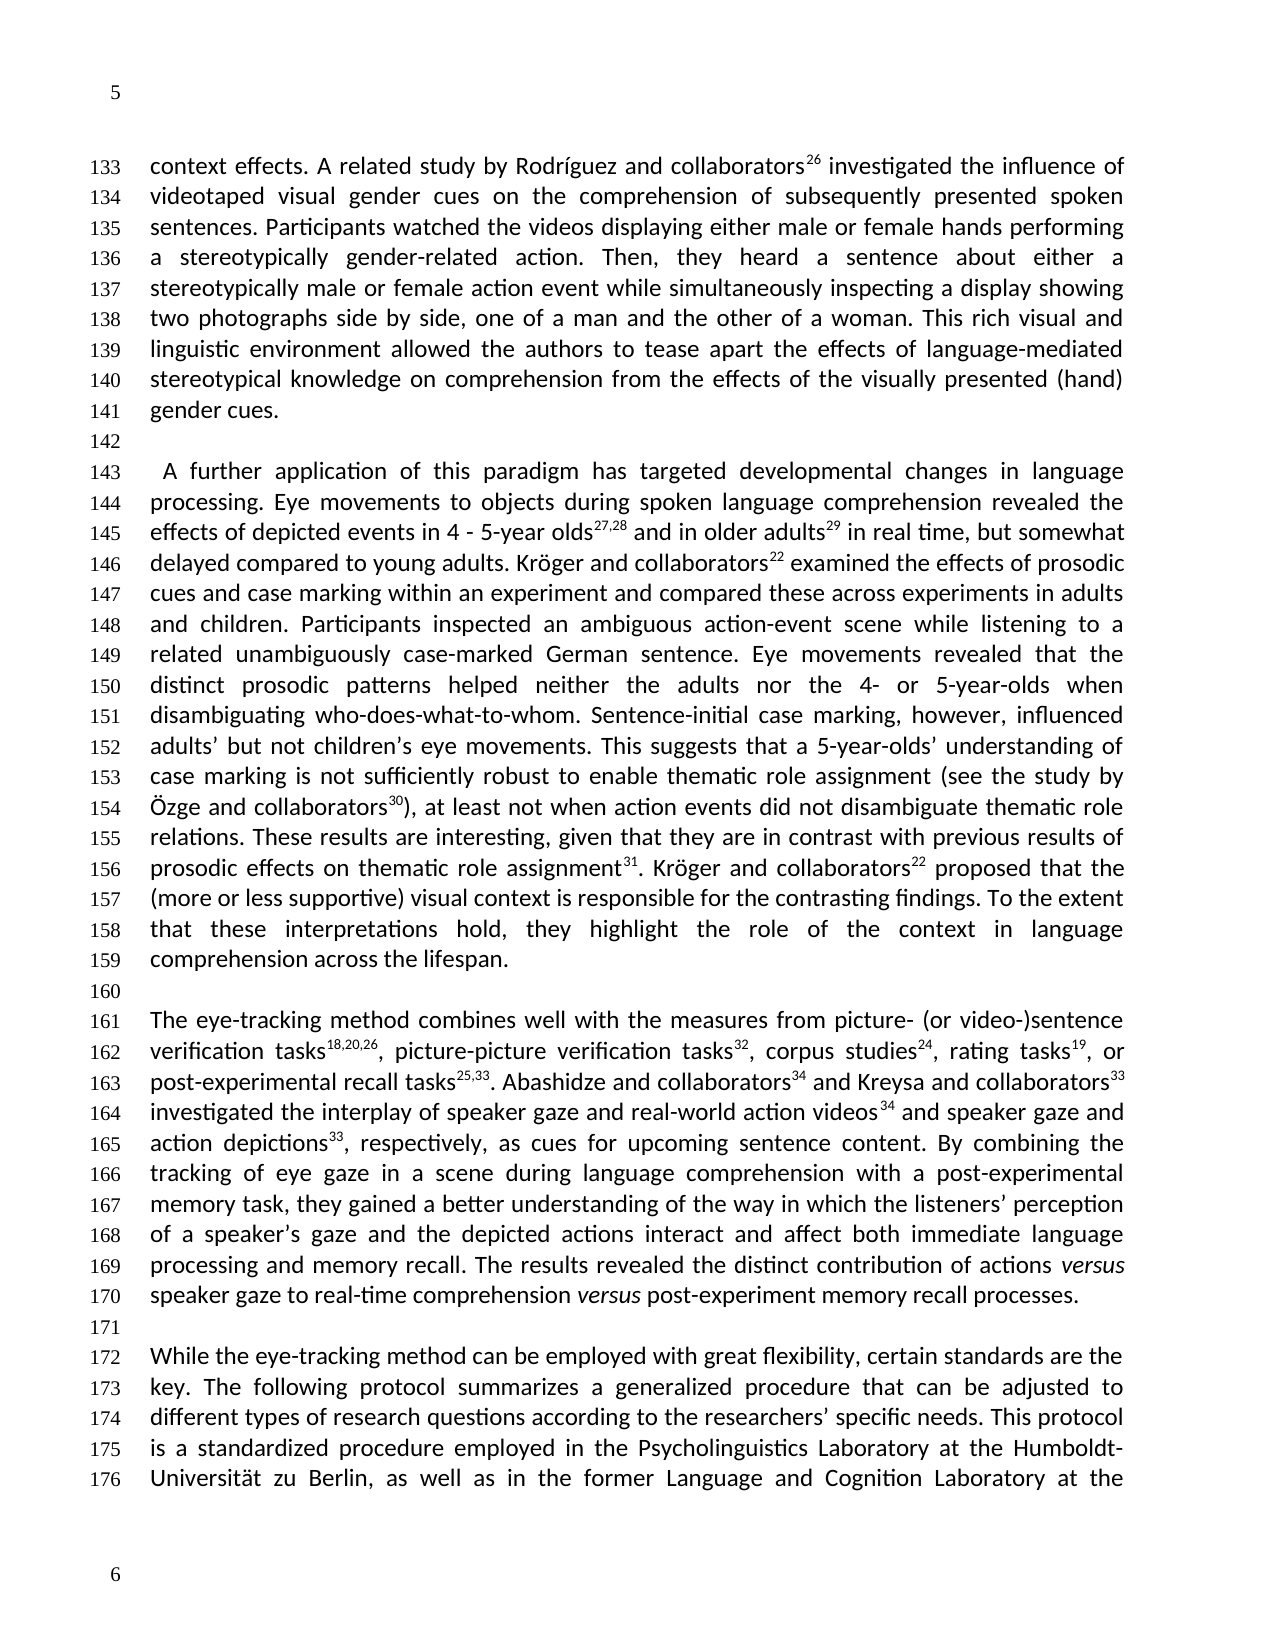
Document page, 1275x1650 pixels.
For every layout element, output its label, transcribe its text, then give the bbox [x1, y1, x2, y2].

text A further application of this paradigm has targeted developmental changes in language processing. Eye movements to objects during spoken language comprehension revealed the effects of depicted events in 4 - 5-year olds27,28 and in older adults29 in real time, but somewhat delayed compared to young adults. Kröger and collaborators22 examined the effects of prosodic cues and case marking within an experiment and compared these across experiments in adults and children. Participants inspected an ambiguous action-event scene while listening to a related unambiguously case-marked German sentence. Eye movements revealed that the distinct prosodic patterns helped neither the adults nor the 4- or 5-year-olds when disambiguating who-does-what-to-whom. Sentence-initial case marking, however, influenced adults’ but not children’s eye movements. This suggests that a 5-year-olds’ understanding of case marking is not sufficiently robust to enable thematic role assignment (see the study by Özge and collaborators30), at least not when action events did not disambiguate thematic role relations. These results are interesting, given that they are in contrast with previous results of prosodic effects on thematic role assignment31. Kröger and collaborators22 proposed that the (more or less supportive) visual context is responsible for the contrasting findings. To the extent that these interpretations hold, they highlight the role of the context in language comprehension across the lifespan. [150, 455, 1125, 974]
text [150, 1340, 1125, 1493]
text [150, 150, 1125, 425]
text The eye-tracking method combines well with the measures from picture- (or video-)sentence verification tasks18,20,26, picture-picture verification tasks32, corpus studies24, rating tasks19, or post-experimental recall tasks25,33. Abashidze and collaborators34 and Kreysa and collaborators33 investigated the interplay of speaker gaze and real-world action videos34 and speaker gaze and action depictions33, respectively, as cues for upcoming sentence content. By combining the tracking of eye gaze in a scene during language comprehension with a post-experimental memory task, they gained a better understanding of the way in which the listeners’ perception of a speaker’s gaze and the depicted actions interact and affect both immediate language processing and memory recall. The results revealed the distinct contribution of actions versus speaker gaze to real-time comprehension versus post-experiment memory recall processes. [150, 1004, 1125, 1310]
